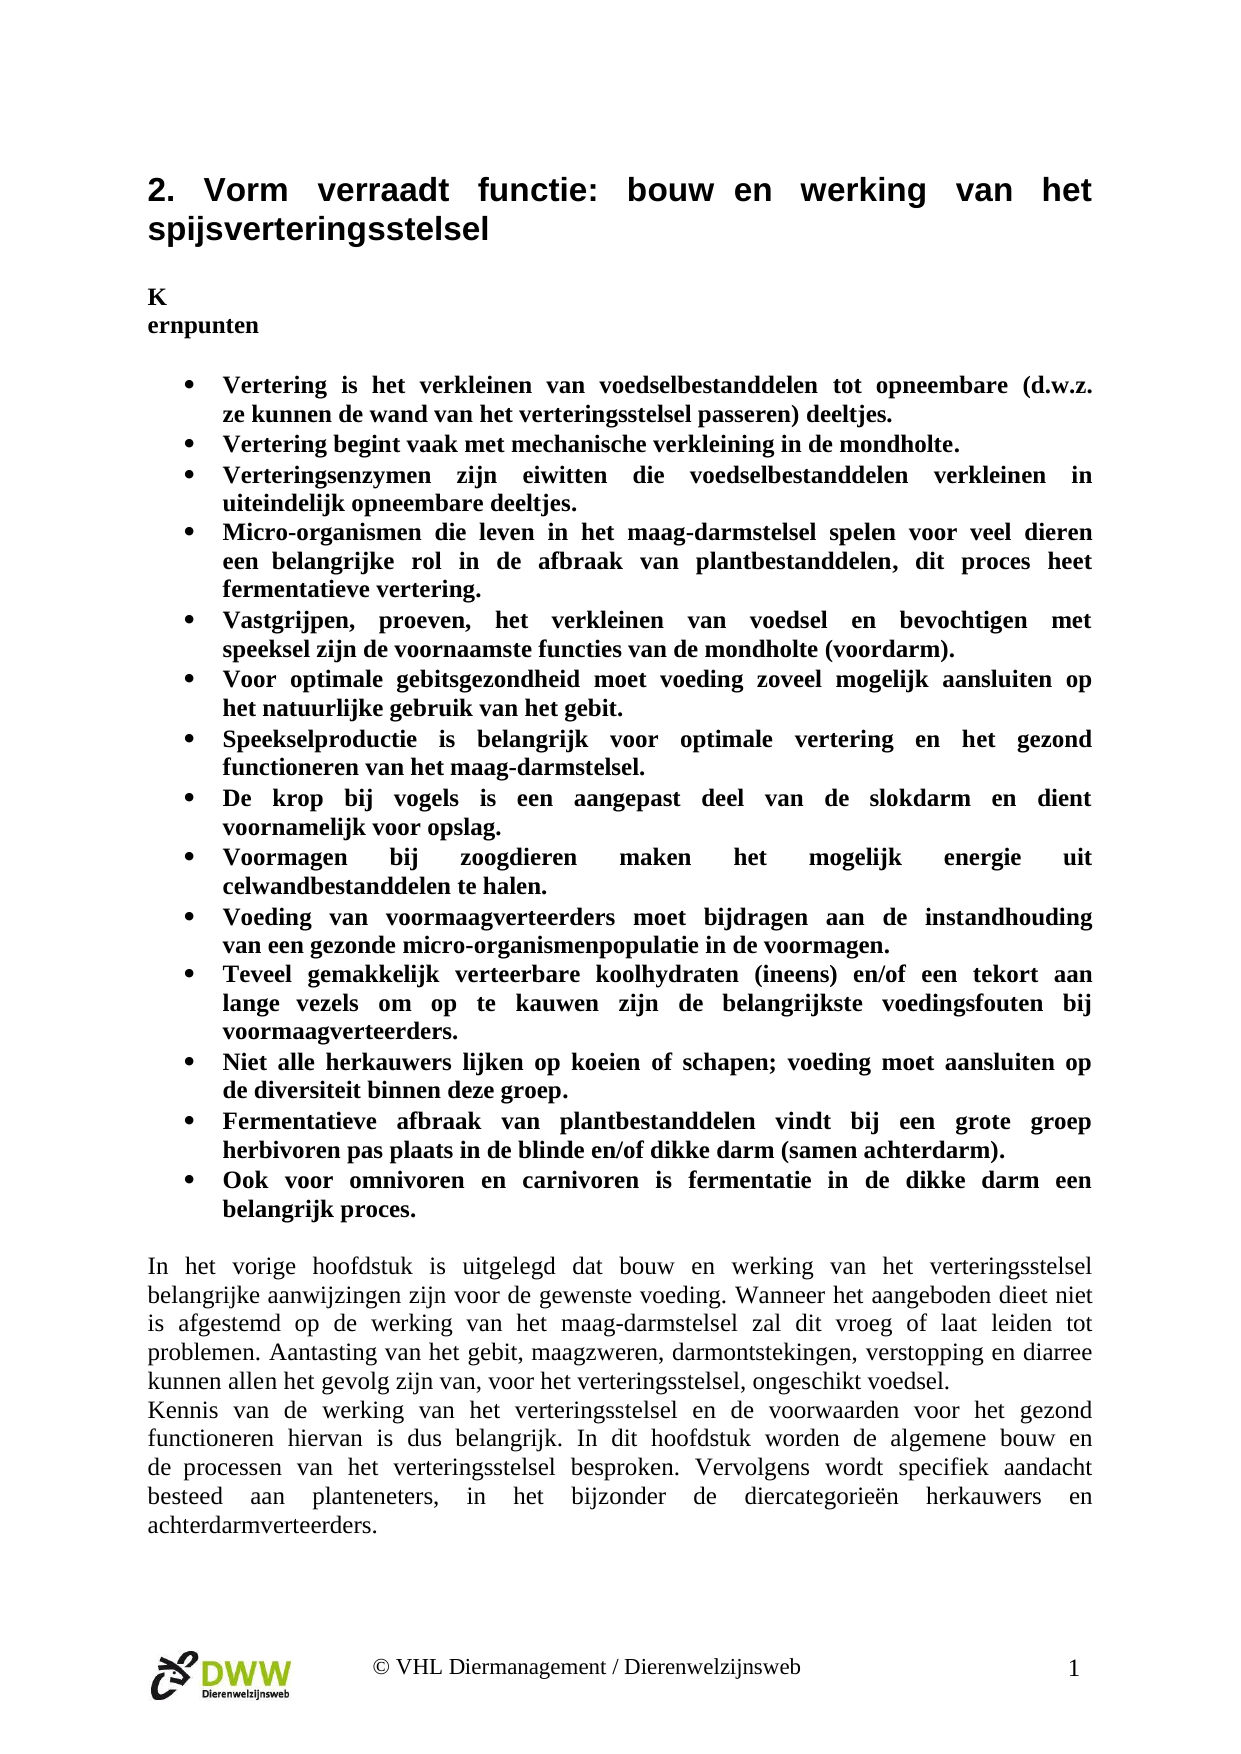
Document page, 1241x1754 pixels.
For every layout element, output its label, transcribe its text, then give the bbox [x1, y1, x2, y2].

subtitle Kernpunten [147, 282, 278, 339]
list Vertering is het verkleinen van voedselbestanddelen tot opneembare (d.w.z. ze kunnen de wand van het verteringsstelsel passeren) deeltjes. [185, 371, 1092, 428]
list Niet alle herkauwers lijken op koeien of schapen; voeding moet aansluiten op de diversiteit binnen deze groep. [185, 1047, 1092, 1104]
list Ook voor omnivoren en carnivoren is fermentatie in de dikke darm een belangrijk proces. [185, 1166, 1092, 1223]
list Vastgrijpen, proeven, het verkleinen van voedsel en bevochtigen met speeksel zijn de voornaamste functies van de mondholte (voordarm). [185, 606, 1092, 663]
list Vertering begint vaak met mechanische verkleining in de mondholte. [185, 428, 1105, 458]
picture [147, 1650, 296, 1701]
list Voor optimale gebitsgezondheid moet voeding zoveel mogelijk aansluiten op het natuurlijke gebruik van het gebit. [185, 665, 1092, 722]
list Voeding van voormaagverteerders moet bijdragen aan de instandhouding van een gezonde micro-organismenpopulatie in de voormagen. [185, 902, 1093, 959]
list Micro-organismen die leven in het maag-darmstelsel spelen voor veel dieren een belangrijke rol in de afbraak van plantbestanddelen, dit proces heet fermentatieve vertering. [185, 518, 1092, 603]
list Teveel gemakkelijk verteerbare koolhydraten (ineens) en/of een tekort aan lange vezels om op te kauwen zijn de belangrijkste voedingsfouten bij voormaagverteerders. [185, 959, 1092, 1045]
list Verteringsenzymen zijn eiwitten die voedselbestanddelen verkleinen in uiteindelijk opneembare deeltjes. [185, 460, 1092, 518]
subtitle Vorm verraadt functie: bouw en werking van het spijsverteringsstelsel [147, 170, 1092, 247]
list Speekselproductie is belangrijk voor optimale vertering en het gezond functioneren van het maag-darmstelsel. [185, 724, 1092, 781]
list Voormagen bij zoogdieren maken het mogelijk energie uit celwandbestanddelen te halen. [185, 843, 1092, 900]
text In het vorige hoofdstuk is uitgelegd dat bouw en werking van het verteringsstelsel belangrijke aanwijzingen zijn voor de gewenste voeding. Wanneer het aangeboden dieet niet is afgestemd op de werking van het maag-darmstelsel zal dit vroeg of laat leiden tot problemen. Aantasting van het gebit, maagzweren, darmontstekingen, verstopping en diarree kunnen allen het gevolg zijn van, voor het verteringsstelsel, ongeschikt voedsel. [147, 1251, 1093, 1395]
list Fermentatieve afbraak van plantbestanddelen vindt bij een grote groep herbivoren pas plaats in de blinde en/of dikke darm (samen achterdarm). [185, 1107, 1092, 1164]
list De krop bij vogels is een aangepast deel van de slokdarm en dient voornamelijk voor opslag. [185, 784, 1092, 841]
text Kennis van de werking van het verteringsstelsel en de voorwaarden voor het gezond functioneren hiervan is dus belangrijk. In dit hoofdstuk worden de algemene bouw en de processen van het verteringsstelsel besproken. Vervolgens wordt specifiek aandacht besteed aan planteneters, in het bijzonder de diercategorieën herkauwers en achterdarmverteerders. [147, 1395, 1093, 1538]
